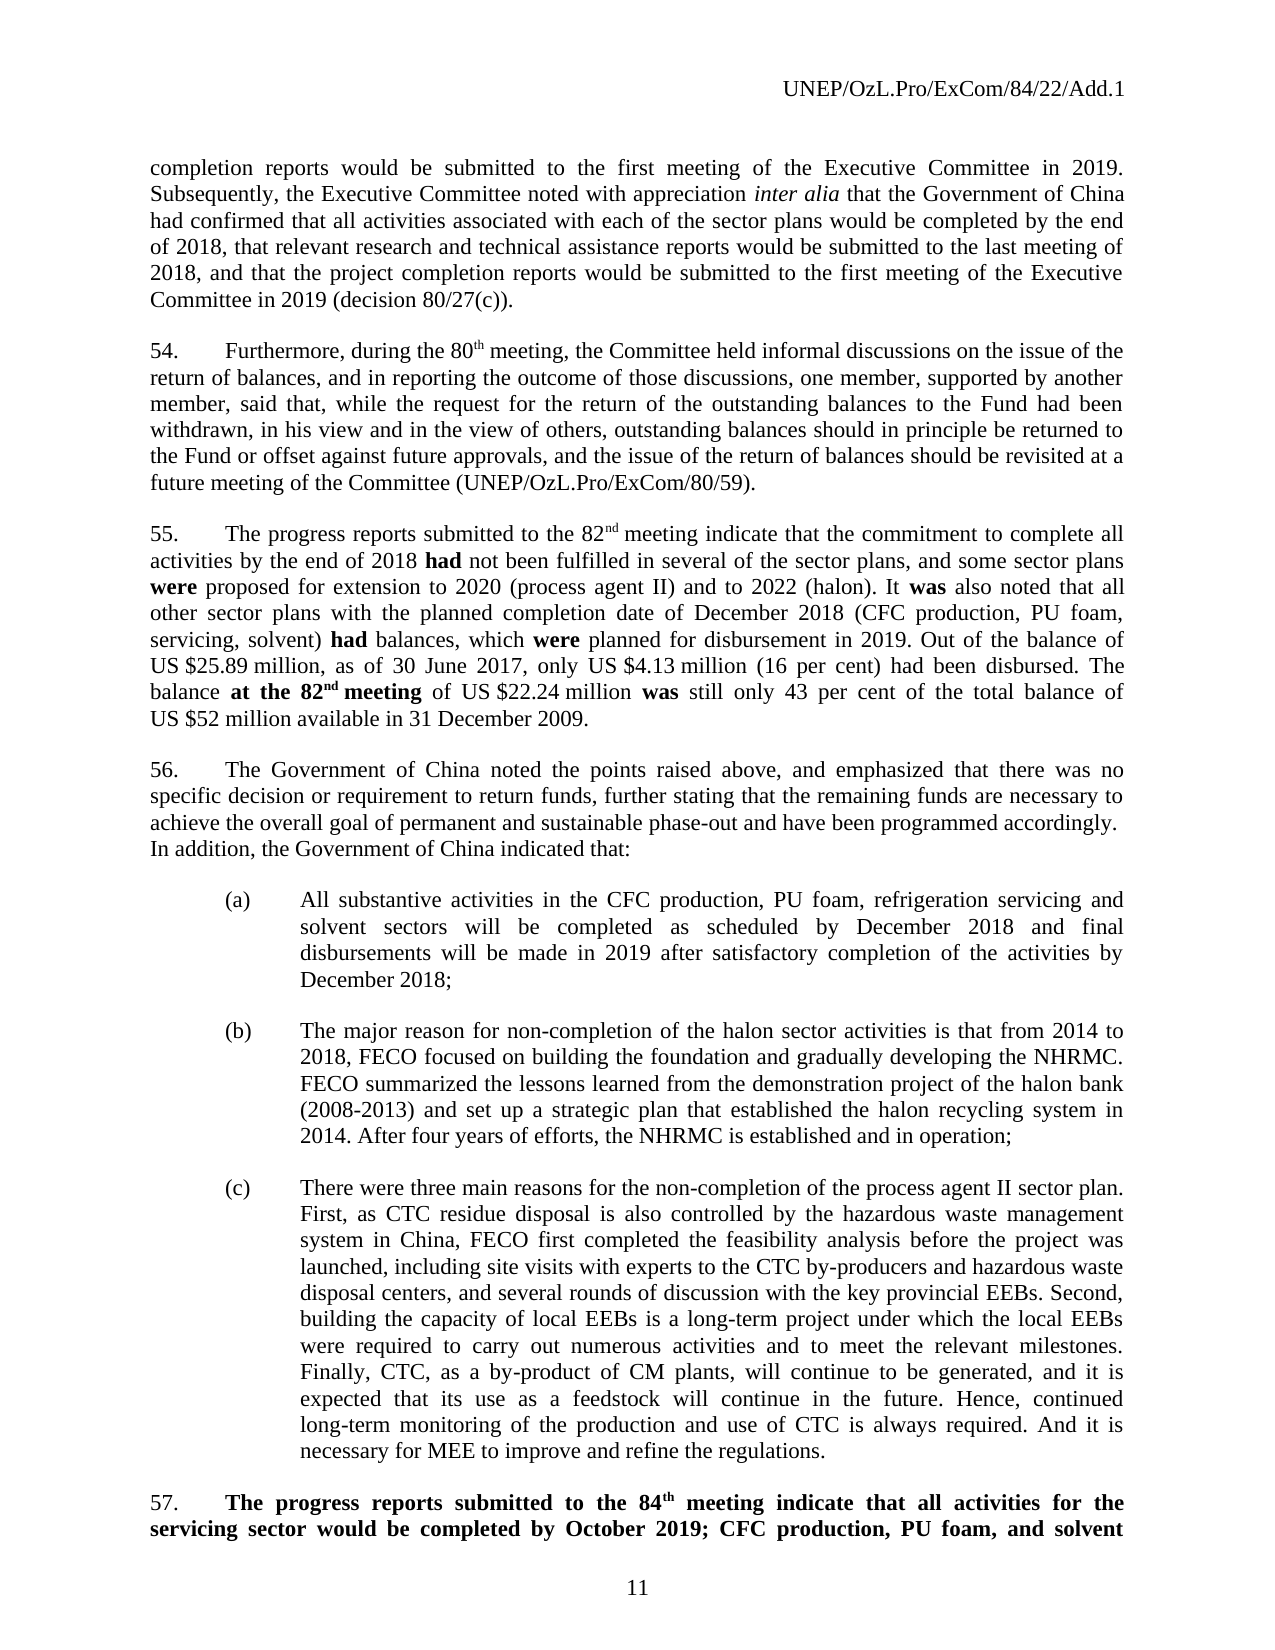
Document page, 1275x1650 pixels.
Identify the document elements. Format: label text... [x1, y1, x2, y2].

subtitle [150, 154, 1125, 312]
subtitle There were three main reasons for the non-completion of the process agent II sector plan. First, as CTC residue disposal is also controlled by the hazardous waste management system in China, FECO first completed the feasibility analysis before the project was launched, including site visits with experts to the CTC by-producers and hazardous waste disposal centers, and several rounds of discussion with the key provincial EEBs. Second, building the capacity of local EEBs is a long-term project under which the local EEBs were required to carry out numerous activities and to meet the relevant milestones. Finally, CTC, as a by-product of CM plants, will continue to be generated, and it is expected that its use as a feedstock will continue in the future. Hence, continued long-term monitoring of the production and use of CTC is always required. And it is necessary for MEE to improve and refine the regulations. [225, 1174, 1125, 1464]
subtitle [150, 1489, 1125, 1541]
subtitle The Government of China noted the points raised above, and emphasized that there was no specific decision or requirement to return funds, further stating that the remaining funds are necessary to achieve the overall goal of permanent and sustainable phase-out and have been programmed accordingly. In addition, the Government of China indicated that: [150, 756, 1125, 862]
subtitle The major reason for non-completion of the halon sector activities is that from 2014 to 2018, FECO focused on building the foundation and gradually developing the NHRMC. FECO summarized the lessons learned from the demonstration project of the halon bank (2008-2013) and set up a strategic plan that established the halon recycling system in 2014. After four years of efforts, the NHRMC is established and in operation; [225, 1017, 1125, 1149]
subtitle The progress reports submitted to the 82nd meeting indicate that the commitment to complete all activities by the end of 2018 had not been fulfilled in several of the sector plans, and some sector plans were proposed for extension to 2020 (process agent II) and to 2022 (halon). It was also noted that all other sector plans with the planned completion date of December 2018 (CFC production, PU foam, servicing, solvent) had balances, which were planned for disbursement in 2019. Out of the balance of US $25.89 million, as of 30 June 2017, only US $4.13 million (16 per cent) had been disbursed. The balance at the 82nd meeting of US $22.24 million was still only 43 per cent of the total balance of US $52 million available in 31 December 2009. [150, 520, 1125, 731]
subtitle All substantive activities in the CFC production, PU foam, refrigeration servicing and solvent sectors will be completed as scheduled by December 2018 and final disbursements will be made in 2019 after satisfactory completion of the activities by December 2018; [225, 887, 1125, 992]
subtitle Furthermore, during the 80th meeting, the Committee held informal discussions on the issue of the return of balances, and in reporting the outcome of those discussions, one member, supported by another member, said that, while the request for the return of the outstanding balances to the Fund had been withdrawn, in his view and in the view of others, outstanding balances should in principle be returned to the Fund or offset against future approvals, and the issue of the return of balances should be revisited at a future meeting of the Committee (UNEP/OzL.Pro/ExCom/80/59). [150, 337, 1125, 495]
